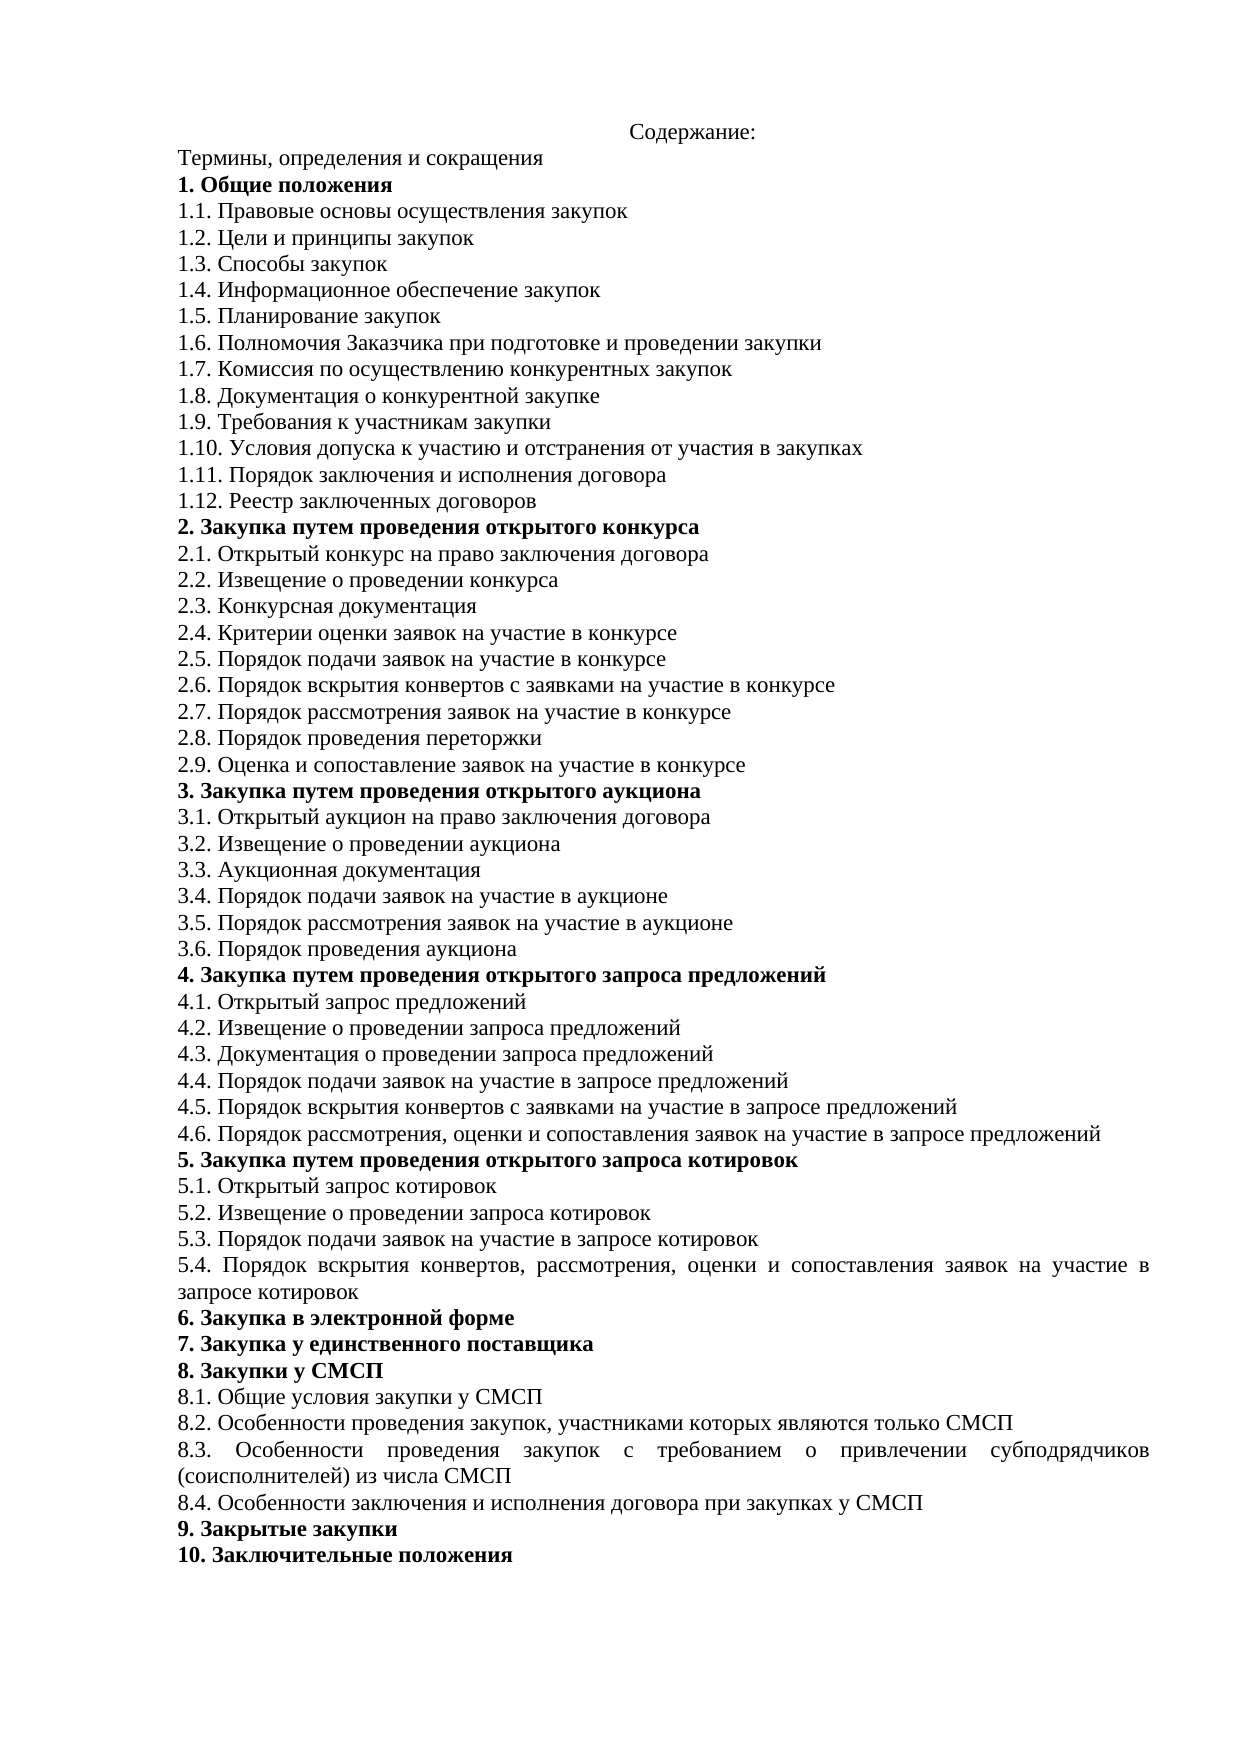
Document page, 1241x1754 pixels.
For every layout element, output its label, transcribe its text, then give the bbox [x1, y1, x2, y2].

text 6. Закупка в электронной форме [177, 1304, 1152, 1330]
text 5.1. Открытый запрос котировок [177, 1172, 1152, 1199]
text 8. Закупки у СМСП [177, 1357, 1152, 1383]
text 1.3. Способы закупок [177, 250, 1152, 276]
text 1.8. Документация о конкурентной закупке [177, 382, 1152, 408]
text 4.3. Документация о проведении запроса предложений [177, 1041, 1152, 1067]
text Термины, определения и сокращения [177, 144, 1152, 171]
text 10. Заключительные положения [177, 1541, 1152, 1568]
text 8.4. Особенности заключения и исполнения договора при закупках у СМСП [177, 1488, 1152, 1515]
text 3.2. Извещение о проведении аукциона [177, 830, 1152, 856]
text 2.6. Порядок вскрытия конвертов с заявками на участие в конкурсе [177, 672, 1152, 698]
text 8.2. Особенности проведения закупок, участниками которых являются только СМСП [177, 1409, 1152, 1436]
text 2.8. Порядок проведения переторжки [177, 724, 1152, 751]
text 1.7. Комиссия по осуществлению конкурентных закупок [177, 355, 1152, 382]
text 2.1. Открытый конкурс на право заключения договора [177, 540, 1152, 566]
text 3.4. Порядок подачи заявок на участие в аукционе [177, 882, 1152, 909]
text 3.1. Открытый аукцион на право заключения договора [177, 803, 1152, 830]
text 4.1. Открытый запрос предложений [177, 988, 1152, 1014]
text Содержание: [177, 118, 1152, 144]
text 7. Закупка у единственного поставщика [177, 1330, 1152, 1357]
text 1.12. Реестр заключенных договоров [177, 487, 1152, 513]
text 8.3. Особенности проведения закупок с требованием о привлечении субподрядчиков (соисполнителей) из числа СМСП [177, 1436, 1152, 1488]
text 5.2. Извещение о проведении запроса котировок [177, 1199, 1152, 1225]
text 1.10. Условия допуска к участию и отстранения от участия в закупках [177, 434, 1152, 461]
text 9. Закрытые закупки [177, 1515, 1152, 1541]
text 2.9. Оценка и сопоставление заявок на участие в конкурсе [177, 751, 1152, 777]
text 1.2. Цели и принципы закупок [177, 223, 1152, 250]
text 4. Закупка путем проведения открытого запроса предложений [177, 961, 1152, 988]
text 1.11. Порядок заключения и исполнения договора [177, 461, 1152, 487]
text 2.7. Порядок рассмотрения заявок на участие в конкурсе [177, 698, 1152, 724]
text 1.9. Требования к участникам закупки [177, 408, 1152, 434]
text 1.1. Правовые основы осуществления закупок [177, 197, 1152, 223]
text 4.6. Порядок рассмотрения, оценки и сопоставления заявок на участие в запросе предложений [177, 1119, 1152, 1146]
text 2.5. Порядок подачи заявок на участие в конкурсе [177, 645, 1152, 672]
text 4.4. Порядок подачи заявок на участие в запросе предложений [177, 1067, 1152, 1093]
text 1.6. Полномочия Заказчика при подготовке и проведении закупки [177, 329, 1152, 355]
text 4.2. Извещение о проведении запроса предложений [177, 1014, 1152, 1041]
text 2. Закупка путем проведения открытого конкурса [177, 513, 1152, 540]
text 2.4. Критерии оценки заявок на участие в конкурсе [177, 619, 1152, 645]
text 3. Закупка путем проведения открытого аукциона [177, 777, 1152, 803]
text 3.5. Порядок рассмотрения заявок на участие в аукционе [177, 909, 1152, 935]
text 4.5. Порядок вскрытия конвертов с заявками на участие в запросе предложений [177, 1093, 1152, 1119]
text 8.1. Общие условия закупки у СМСП [177, 1383, 1152, 1409]
text 5.3. Порядок подачи заявок на участие в запросе котировок [177, 1225, 1152, 1251]
text 1. Общие положения [177, 171, 1152, 197]
text 2.2. Извещение о проведении конкурса [177, 566, 1152, 592]
text 1.5. Планирование закупок [177, 303, 1152, 329]
text 5. Закупка путем проведения открытого запроса котировок [177, 1146, 1152, 1172]
text 5.4. Порядок вскрытия конвертов, рассмотрения, оценки и сопоставления заявок на участие в запросе котировок [177, 1251, 1152, 1304]
text 1.4. Информационное обеспечение закупок [177, 276, 1152, 303]
text 3.3. Аукционная документация [177, 856, 1152, 882]
text 2.3. Конкурсная документация [177, 592, 1152, 619]
text 3.6. Порядок проведения аукциона [177, 935, 1152, 961]
